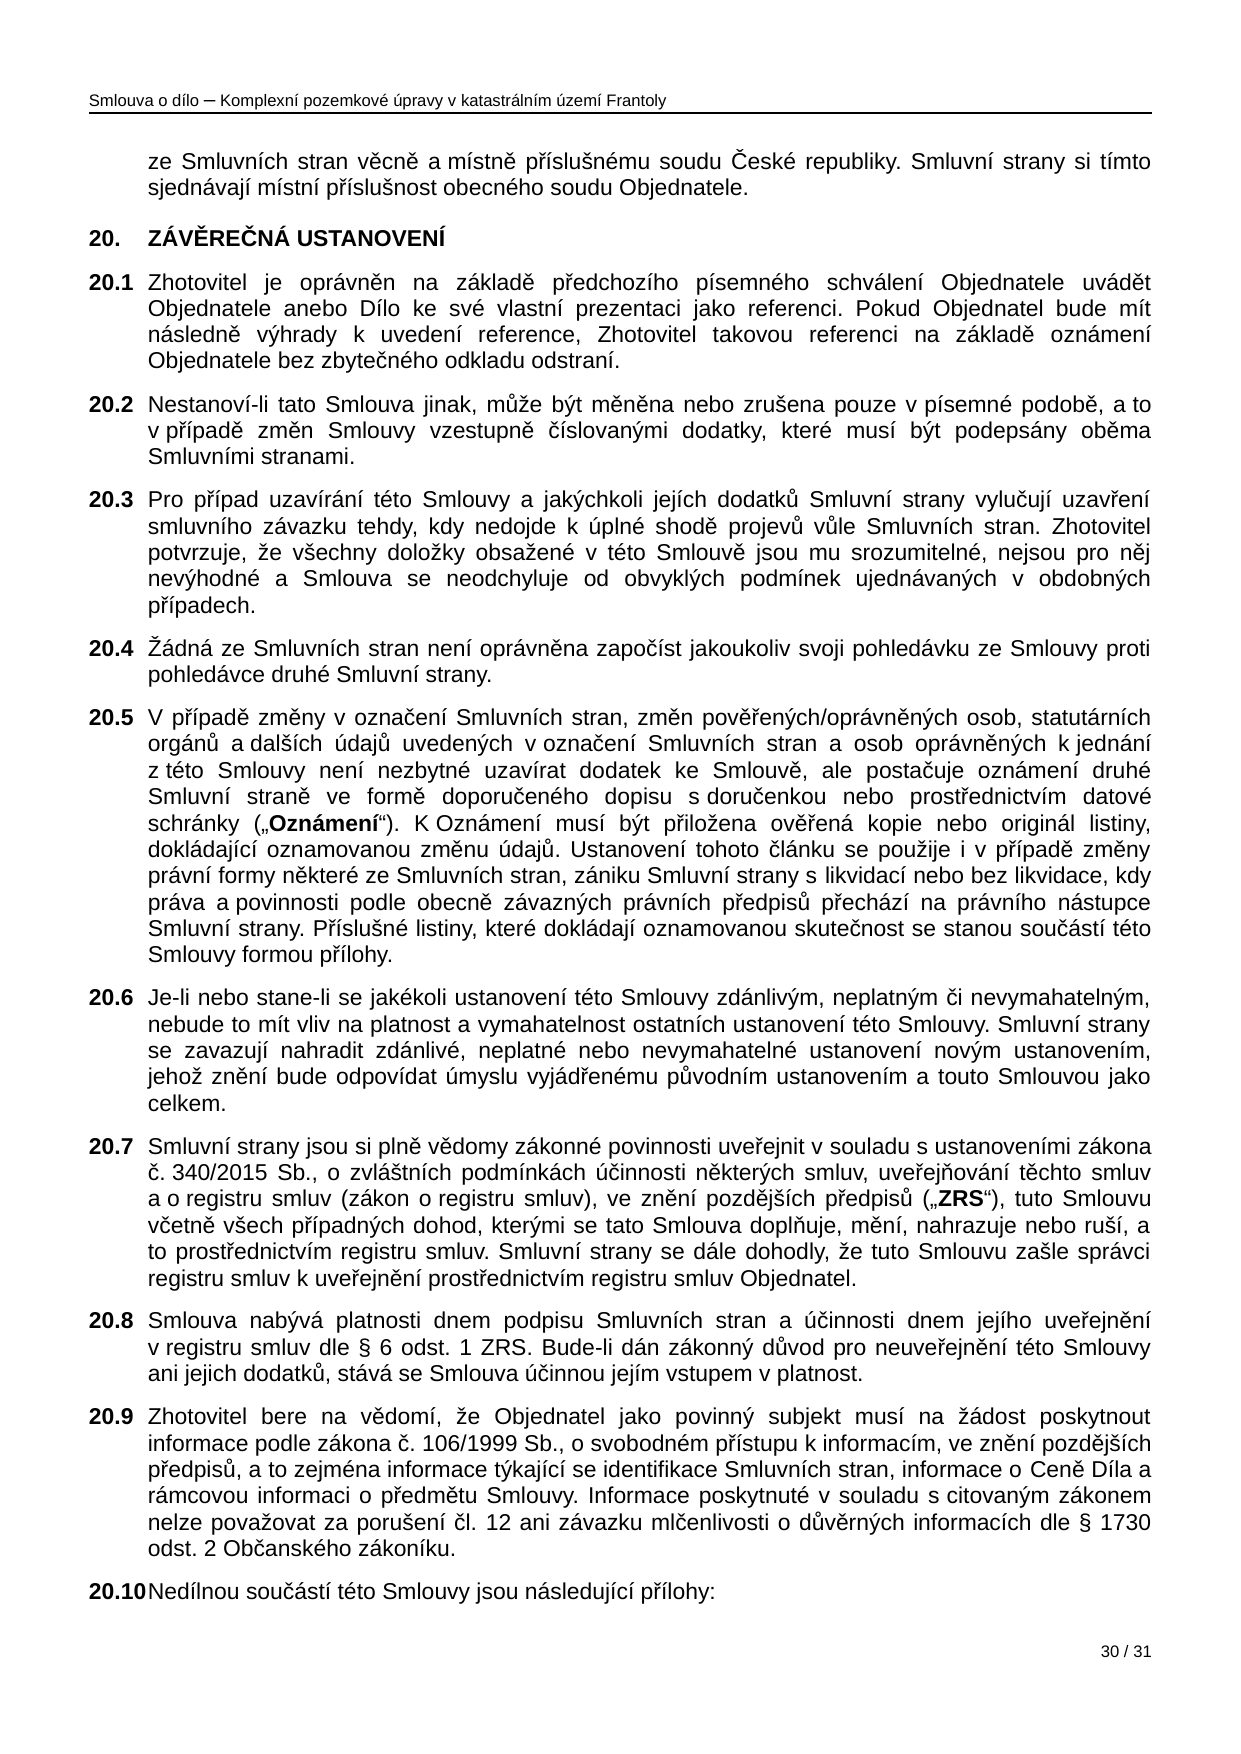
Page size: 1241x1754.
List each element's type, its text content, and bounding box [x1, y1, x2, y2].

text Pro případ uzavírání této Smlouvy a jakýchkoli jejích dodatků Smluvní strany vylučují uzavření smluvního závazku tehdy, kdy nedojde k úplné shodě projevů vůle Smluvních stran. Zhotovitel potvrzuje, že všechny doložky obsažené v této Smlouvě jsou mu srozumitelné, nejsou pro něj nevýhodné a Smlouva se neodchyluje od obvyklých podmínek ujednávaných v obdobných případech. [89, 486, 1152, 618]
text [89, 148, 1152, 200]
text V případě změny v označení Smluvních stran, změn pověřených/oprávněných osob, statutárních orgánů a dalších údajů uvedených v označení Smluvních stran a osob oprávněných k jednání z této Smlouvy není nezbytné uzavírat dodatek ke Smlouvě, ale postačuje oznámení druhé Smluvní straně ve formě doporučeného dopisu s doručenkou nebo prostřednictvím datové schránky („Oznámení“). K Oznámení musí být přiložena ověřená kopie nebo originál listiny, dokládající oznamovanou změnu údajů. Ustanovení tohoto článku se použije i v případě změny právní formy některé ze Smluvních stran, zániku Smluvní strany s likvidací nebo bez likvidace, kdy práva a povinnosti podle obecně závazných právních předpisů přechází na právního nástupce Smluvní strany. Příslušné listiny, které dokládají oznamovanou skutečnost se stanou součástí této Smlouvy formou přílohy. [89, 704, 1152, 968]
text Žádná ze Smluvních stran není oprávněna započíst jakoukoliv svoji pohledávku ze Smlouvy proti pohledávce druhé Smluvní strany. [89, 635, 1152, 687]
text Zhotovitel je oprávněn na základě předchozího písemného schválení Objednatele uvádět Objednatele anebo Dílo ke své vlastní prezentaci jako referenci. Pokud Objednatel bude mít následně výhrady k uvedení reference, Zhotovitel takovou referenci na základě oznámení Objednatele bez zbytečného odkladu odstraní. [89, 268, 1152, 374]
text Závěrečná ustanovení [89, 225, 1152, 252]
text Je-li nebo stane-li se jakékoli ustanovení této Smlouvy zdánlivým, neplatným či nevymahatelným, nebude to mít vliv na platnost a vymahatelnost ostatních ustanovení této Smlouvy. Smluvní strany se zavazují nahradit zdánlivé, neplatné nebo nevymahatelné ustanovení novým ustanovením, jehož znění bude odpovídat úmyslu vyjádřenému původním ustanovením a touto Smlouvou jako celkem. [89, 984, 1152, 1116]
text Smlouva nabývá platnosti dnem podpisu Smluvních stran a účinnosti dnem jejího uveřejnění v registru smluv dle § 6 odst. 1 ZRS. Bude-li dán zákonný důvod pro neuveřejnění této Smlouvy ani jejich dodatků, stává se Smlouva účinnou jejím vstupem v platnost. [89, 1307, 1152, 1387]
text Nestanoví-li tato Smlouva jinak, může být měněna nebo zrušena pouze v písemné podobě, a to v případě změn Smlouvy vzestupně číslovanými dodatky, které musí být podepsány oběma Smluvními stranami. [89, 391, 1152, 469]
text Smluvní strany jsou si plně vědomy zákonné povinnosti uveřejnit v souladu s ustanoveními zákona č. 340/2015 Sb., o zvláštních podmínkách účinnosti některých smluv, uveřejňování těchto smluv a o registru smluv (zákon o registru smluv), ve znění pozdějších předpisů („ZRS“), tuto Smlouvu včetně všech případných dohod, kterými se tato Smlouva doplňuje, mění, nahrazuje nebo ruší, a to prostřednictvím registru smluv. Smluvní strany se dále dohodly, že tuto Smlouvu zašle správci registru smluv k uveřejnění prostřednictvím registru smluv Objednatel. [89, 1133, 1152, 1291]
text Nedílnou součástí této Smlouvy jsou následující přílohy: [89, 1578, 1152, 1604]
text Zhotovitel bere na vědomí, že Objednatel jako povinný subjekt musí na žádost poskytnout informace podle zákona č. 106/1999 Sb., o svobodném přístupu k informacím, ve znění pozdějších předpisů, a to zejména informace týkající se identifikace Smluvních stran, informace o Ceně Díla a rámcovou informaci o předmětu Smlouvy. Informace poskytnuté v souladu s citovaným zákonem nelze považovat za porušení čl. 12 ani závazku mlčenlivosti o důvěrných informacích dle § 1730 odst. 2 Občanského zákoníku. [89, 1403, 1152, 1561]
